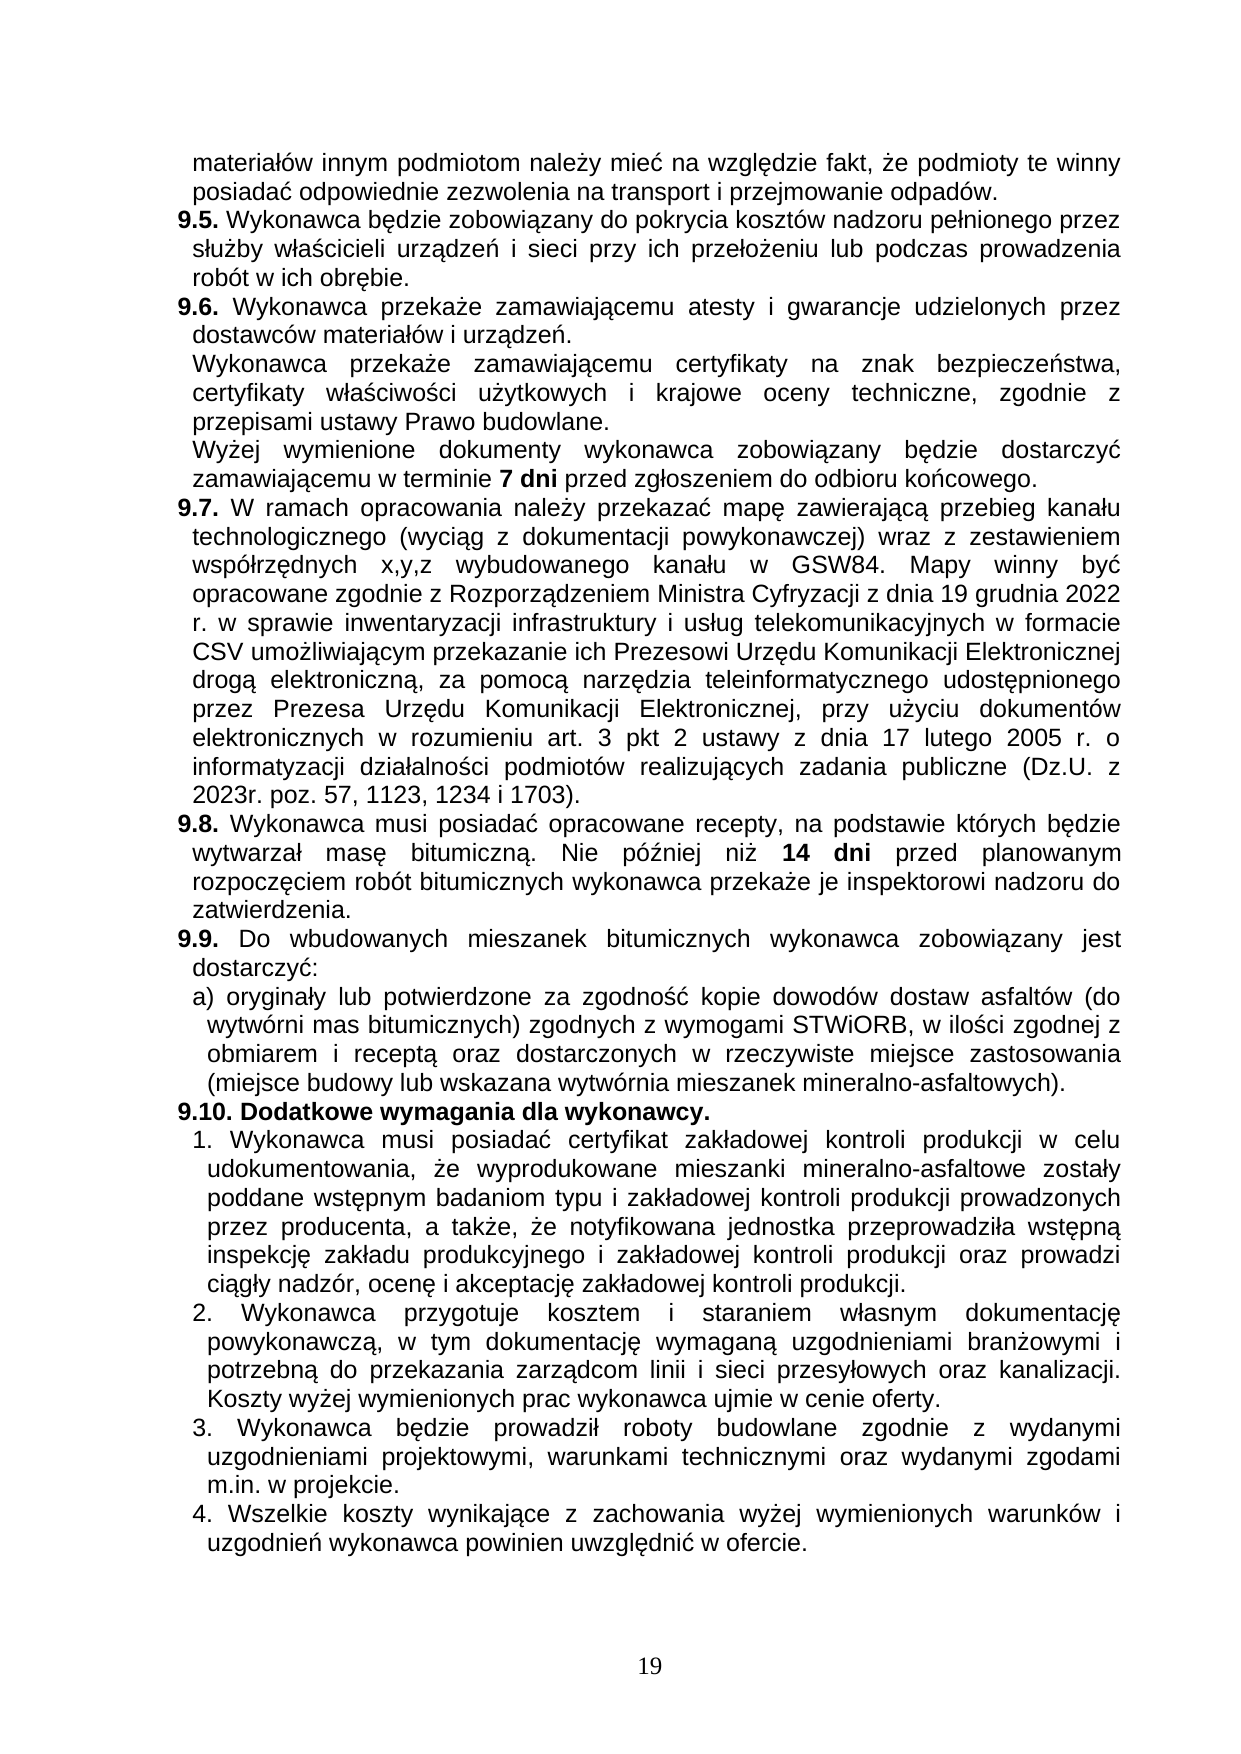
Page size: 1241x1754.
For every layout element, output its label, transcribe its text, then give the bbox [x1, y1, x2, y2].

text 9.7. W ramach opracowania należy przekazać mapę zawierającą przebieg kanału technologicznego (wyciąg z dokumentacji powykonawczej) wraz z zestawieniem współrzędnych x,y,z wybudowanego kanału w GSW84. Mapy winny być opracowane zgodnie z Rozporządzeniem Ministra Cyfryzacji z dnia 19 grudnia 2022 r. w sprawie inwentaryzacji infrastruktury i usług telekomunikacyjnych w formacie CSV umożliwiającym przekazanie ich Prezesowi Urzędu Komunikacji Elektronicznej drogą elektroniczną, za pomocą narzędzia teleinformatycznego udostępnionego przez Prezesa Urzędu Komunikacji Elektronicznej, przy użyciu dokumentów elektronicznych w rozumieniu art. 3 pkt 2 ustawy z dnia 17 lutego 2005 r. o informatyzacji działalności podmiotów realizujących zadania publiczne (Dz.U. z 2023r. poz. 57, 1123, 1234 i 1703). [177, 493, 1122, 809]
text 2. Wykonawca przygotuje kosztem i staraniem własnym dokumentację powykonawczą, w tym dokumentację wymaganą uzgodnieniami branżowymi i potrzebną do przekazania zarządcom linii i sieci przesyłowych oraz kanalizacji. Koszty wyżej wymienionych prac wykonawca ujmie w cenie oferty. [192, 1298, 1122, 1413]
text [192, 148, 1122, 205]
text a) oryginały lub potwierdzone za zgodność kopie dowodów dostaw asfaltów (do wytwórni mas bitumicznych) zgodnych z wymogami STWiORB, w ilości zgodnej z obmiarem i receptą oraz dostarczonych w rzeczywiste miejsce zastosowania (miejsce budowy lub wskazana wytwórnia mieszanek mineralno-asfaltowych). [192, 981, 1122, 1096]
text 3. Wykonawca będzie prowadził roboty budowlane zgodnie z wydanymi uzgodnieniami projektowymi, warunkami technicznymi oraz wydanymi zgodami m.in. w projekcie. [192, 1413, 1122, 1499]
text Wykonawca przekaże zamawiającemu certyfikaty na znak bezpieczeństwa, certyfikaty właściwości użytkowych i krajowe oceny techniczne, zgodnie z przepisami ustawy Prawo budowlane. [192, 349, 1122, 435]
text 9.6. Wykonawca przekaże zamawiającemu atesty i gwarancje udzielonych przez dostawców materiałów i urządzeń. [177, 291, 1122, 349]
text 4. Wszelkie koszty wynikające z zachowania wyżej wymienionych warunków i uzgodnień wykonawca powinien uwzględnić w ofercie. [192, 1499, 1122, 1556]
text Wyżej wymienione dokumenty wykonawca zobowiązany będzie dostarczyć zamawiającemu w terminie 7 dni przed zgłoszeniem do odbioru końcowego. [192, 435, 1122, 493]
text 1. Wykonawca musi posiadać certyfikat zakładowej kontroli produkcji w celu udokumentowania, że wyprodukowane mieszanki mineralno-asfaltowe zostały poddane wstępnym badaniom typu i zakładowej kontroli produkcji prowadzonych przez producenta, a także, że notyfikowana jednostka przeprowadziła wstępną inspekcję zakładu produkcyjnego i zakładowej kontroli produkcji oraz prowadzi ciągły nadzór, ocenę i akceptację zakładowej kontroli produkcji. [192, 1125, 1122, 1298]
text 9.8. Wykonawca musi posiadać opracowane recepty, na podstawie których będzie wytwarzał masę bitumiczną. Nie później niż 14 dni przed planowanym rozpoczęciem robót bitumicznych wykonawca przekaże je inspektorowi nadzoru do zatwierdzenia. [177, 809, 1122, 924]
text 9.9. Do wbudowanych mieszanek bitumicznych wykonawca zobowiązany jest dostarczyć: [177, 924, 1122, 981]
text 9.10. Dodatkowe wymagania dla wykonawcy. [177, 1096, 1122, 1125]
text 9.5. Wykonawca będzie zobowiązany do pokrycia kosztów nadzoru pełnionego przez służby właścicieli urządzeń i sieci przy ich przełożeniu lub podczas prowadzenia robót w ich obrębie. [177, 205, 1122, 291]
